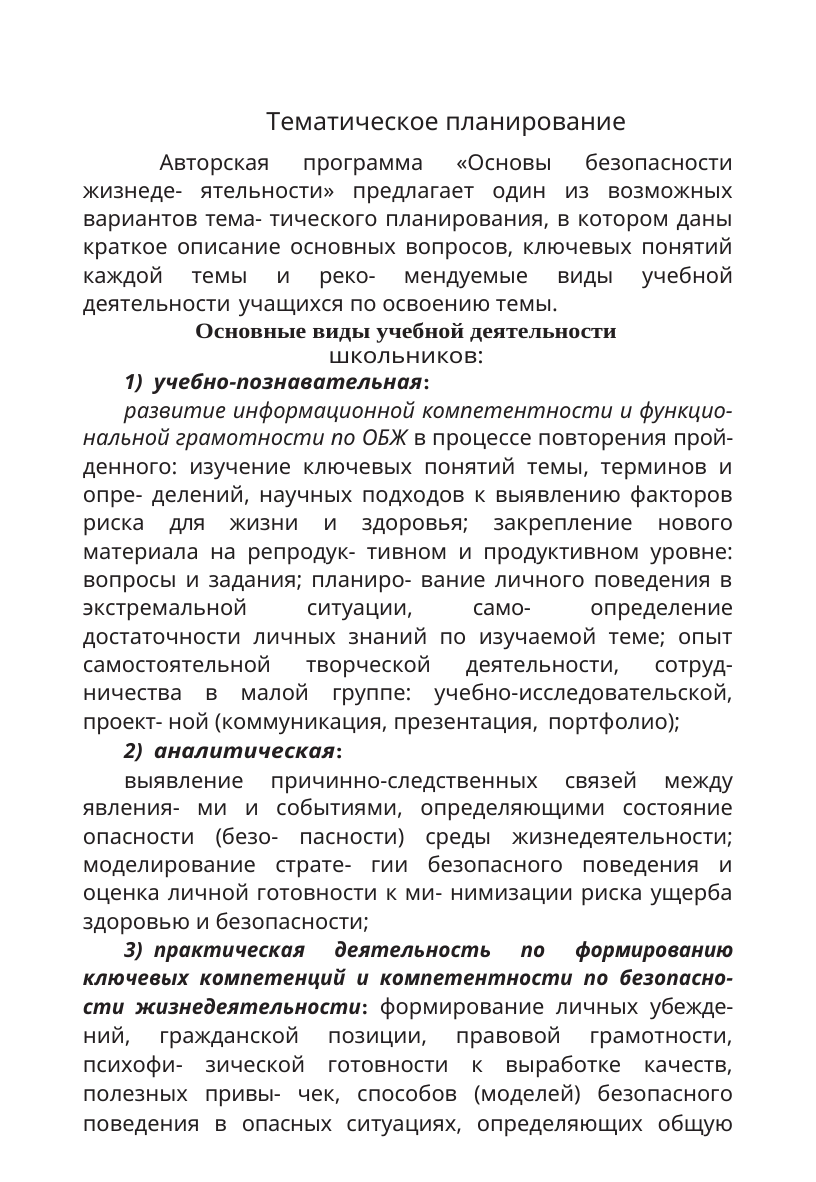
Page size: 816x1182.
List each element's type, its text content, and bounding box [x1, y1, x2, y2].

text Тематическое планирование [83, 105, 733, 137]
text выявление причинно-следственных связей между явления- ми и событиями, определяющими состояние опасности (безо- пасности) среды жизнедеятельности; моделирование страте- гии безопасного поведения и оценка личной готовности к ми- нимизации риска ущерба здоровью и безопасности; [83, 766, 733, 935]
list учебно-познавательная: [124, 369, 791, 394]
text развитие информационной компетентности и функцио- нальной грамотности по ОБЖ в процессе повторения прой- денного: изучение ключевых понятий темы, терминов и опре- делений, научных подходов к выявлению факторов риска для жизни и здоровья; закрепление нового материала на репродук- тивном и продуктивном уровне: вопросы и задания; планиро- вание личного поведения в экстремальной ситуации, само- определение достаточности личных знаний по изучаемой теме; опыт самостоятельной творческой деятельности, сотруд- ничества в малой группе: учебно-исследовательской, проект- ной (коммуникация, презентация, портфолио); [83, 396, 733, 736]
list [83, 935, 733, 1137]
text Авторская программа «Основы безопасности жизнеде- ятельности» предлагает один из возможных вариантов тема- тического планирования, в котором даны краткое описание основных вопросов, ключевых понятий каждой темы и реко- мендуемые виды учебной деятельности учащихся по освоению темы. [83, 148, 733, 318]
list аналитическая: [124, 736, 791, 764]
text Основные виды учебной деятельности школьников: [116, 318, 696, 369]
